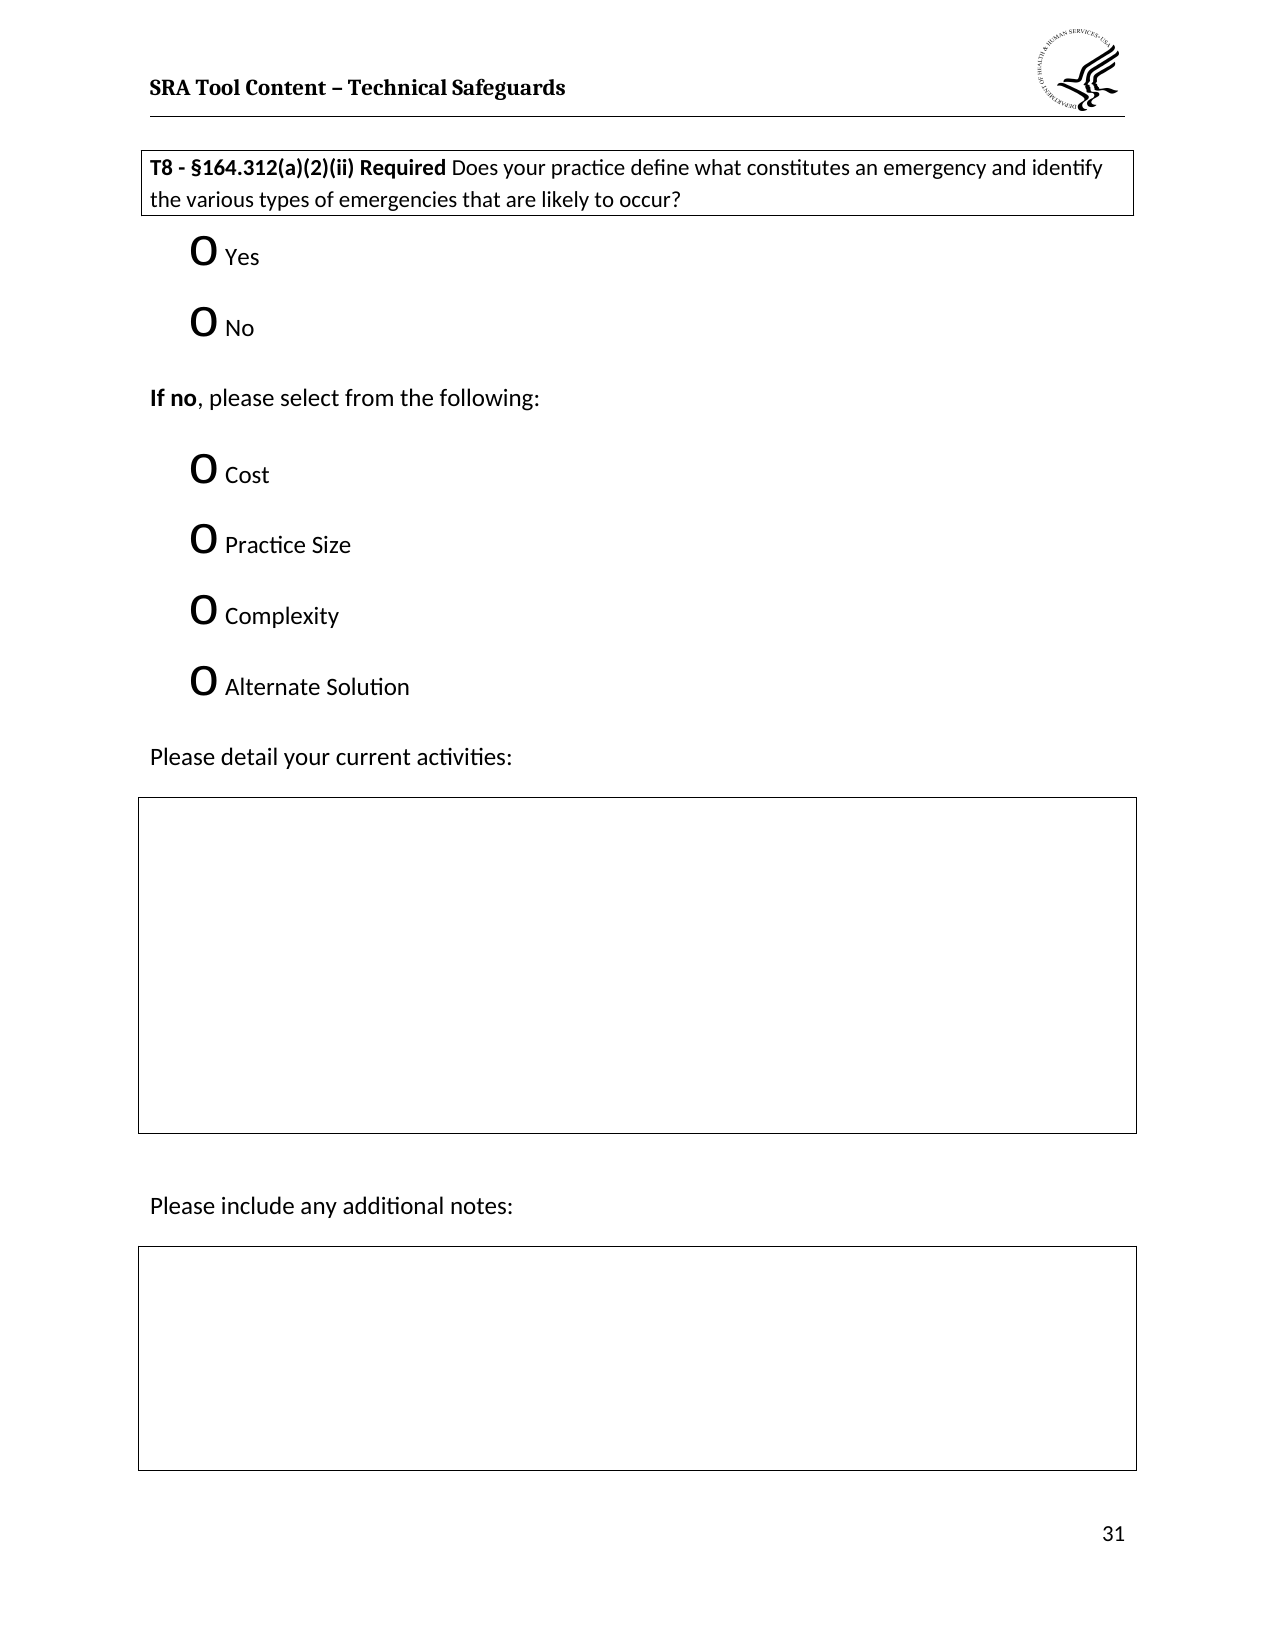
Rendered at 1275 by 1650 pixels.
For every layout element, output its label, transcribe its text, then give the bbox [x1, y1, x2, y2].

list Complexity [187, 579, 1125, 641]
picture [1037, 29, 1119, 111]
list Practice Size [187, 509, 1125, 570]
list Cost [187, 438, 1125, 500]
list Alternate Solution [187, 650, 1125, 711]
text Please include any additional notes: [150, 1190, 1125, 1220]
text If no, please select from the following: [150, 382, 1125, 413]
subtitle T8 - §164.312(a)(2)(ii) Required Does your practice define what constitutes an emergency and identify the various types of emergencies that are likely to occur? [142, 151, 1133, 215]
table_header [139, 1247, 1136, 1470]
text Please detail your current activities: [150, 741, 1125, 772]
table_header [139, 798, 1136, 1133]
list No [187, 291, 1125, 352]
list Yes [187, 221, 1125, 282]
